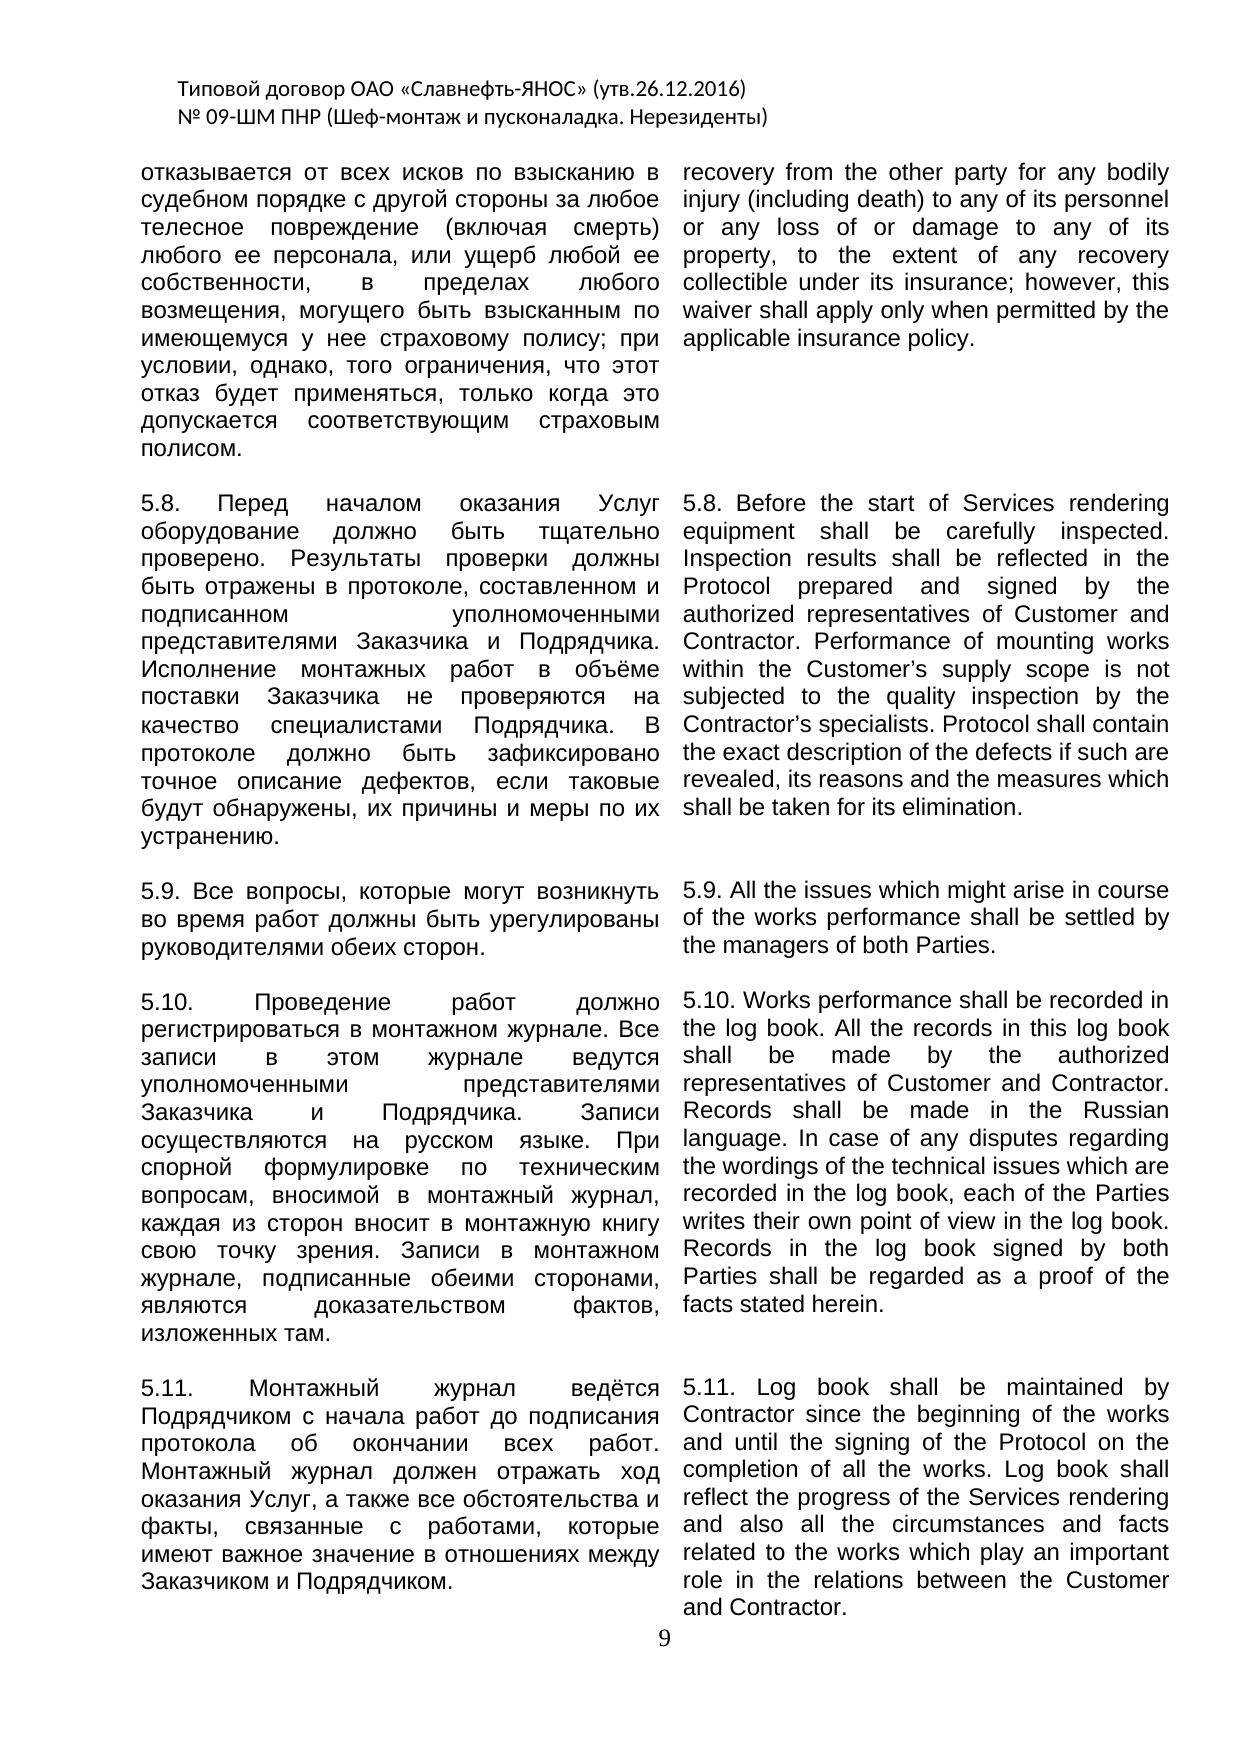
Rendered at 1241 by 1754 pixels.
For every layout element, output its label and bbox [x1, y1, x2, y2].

table_cell [671, 158, 1181, 1622]
table_cell [129, 158, 671, 1622]
